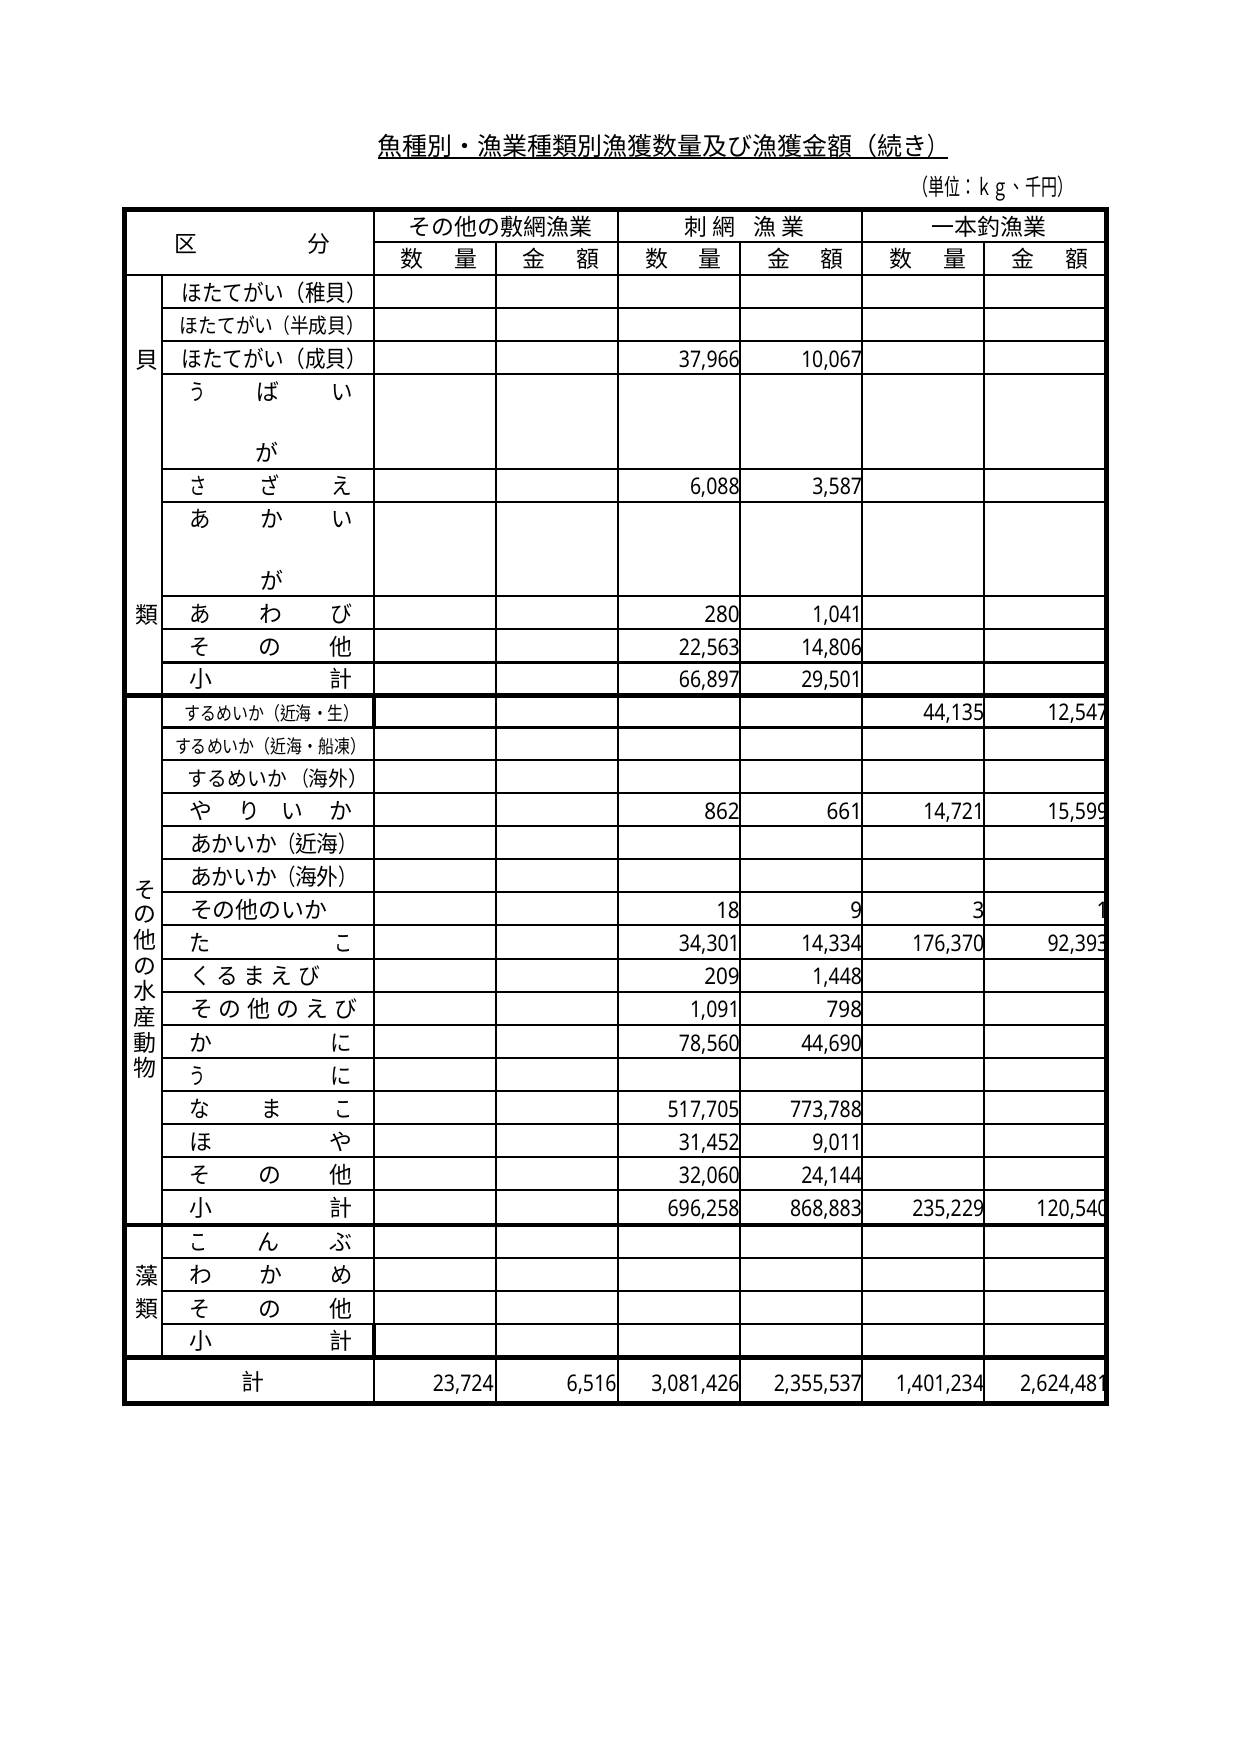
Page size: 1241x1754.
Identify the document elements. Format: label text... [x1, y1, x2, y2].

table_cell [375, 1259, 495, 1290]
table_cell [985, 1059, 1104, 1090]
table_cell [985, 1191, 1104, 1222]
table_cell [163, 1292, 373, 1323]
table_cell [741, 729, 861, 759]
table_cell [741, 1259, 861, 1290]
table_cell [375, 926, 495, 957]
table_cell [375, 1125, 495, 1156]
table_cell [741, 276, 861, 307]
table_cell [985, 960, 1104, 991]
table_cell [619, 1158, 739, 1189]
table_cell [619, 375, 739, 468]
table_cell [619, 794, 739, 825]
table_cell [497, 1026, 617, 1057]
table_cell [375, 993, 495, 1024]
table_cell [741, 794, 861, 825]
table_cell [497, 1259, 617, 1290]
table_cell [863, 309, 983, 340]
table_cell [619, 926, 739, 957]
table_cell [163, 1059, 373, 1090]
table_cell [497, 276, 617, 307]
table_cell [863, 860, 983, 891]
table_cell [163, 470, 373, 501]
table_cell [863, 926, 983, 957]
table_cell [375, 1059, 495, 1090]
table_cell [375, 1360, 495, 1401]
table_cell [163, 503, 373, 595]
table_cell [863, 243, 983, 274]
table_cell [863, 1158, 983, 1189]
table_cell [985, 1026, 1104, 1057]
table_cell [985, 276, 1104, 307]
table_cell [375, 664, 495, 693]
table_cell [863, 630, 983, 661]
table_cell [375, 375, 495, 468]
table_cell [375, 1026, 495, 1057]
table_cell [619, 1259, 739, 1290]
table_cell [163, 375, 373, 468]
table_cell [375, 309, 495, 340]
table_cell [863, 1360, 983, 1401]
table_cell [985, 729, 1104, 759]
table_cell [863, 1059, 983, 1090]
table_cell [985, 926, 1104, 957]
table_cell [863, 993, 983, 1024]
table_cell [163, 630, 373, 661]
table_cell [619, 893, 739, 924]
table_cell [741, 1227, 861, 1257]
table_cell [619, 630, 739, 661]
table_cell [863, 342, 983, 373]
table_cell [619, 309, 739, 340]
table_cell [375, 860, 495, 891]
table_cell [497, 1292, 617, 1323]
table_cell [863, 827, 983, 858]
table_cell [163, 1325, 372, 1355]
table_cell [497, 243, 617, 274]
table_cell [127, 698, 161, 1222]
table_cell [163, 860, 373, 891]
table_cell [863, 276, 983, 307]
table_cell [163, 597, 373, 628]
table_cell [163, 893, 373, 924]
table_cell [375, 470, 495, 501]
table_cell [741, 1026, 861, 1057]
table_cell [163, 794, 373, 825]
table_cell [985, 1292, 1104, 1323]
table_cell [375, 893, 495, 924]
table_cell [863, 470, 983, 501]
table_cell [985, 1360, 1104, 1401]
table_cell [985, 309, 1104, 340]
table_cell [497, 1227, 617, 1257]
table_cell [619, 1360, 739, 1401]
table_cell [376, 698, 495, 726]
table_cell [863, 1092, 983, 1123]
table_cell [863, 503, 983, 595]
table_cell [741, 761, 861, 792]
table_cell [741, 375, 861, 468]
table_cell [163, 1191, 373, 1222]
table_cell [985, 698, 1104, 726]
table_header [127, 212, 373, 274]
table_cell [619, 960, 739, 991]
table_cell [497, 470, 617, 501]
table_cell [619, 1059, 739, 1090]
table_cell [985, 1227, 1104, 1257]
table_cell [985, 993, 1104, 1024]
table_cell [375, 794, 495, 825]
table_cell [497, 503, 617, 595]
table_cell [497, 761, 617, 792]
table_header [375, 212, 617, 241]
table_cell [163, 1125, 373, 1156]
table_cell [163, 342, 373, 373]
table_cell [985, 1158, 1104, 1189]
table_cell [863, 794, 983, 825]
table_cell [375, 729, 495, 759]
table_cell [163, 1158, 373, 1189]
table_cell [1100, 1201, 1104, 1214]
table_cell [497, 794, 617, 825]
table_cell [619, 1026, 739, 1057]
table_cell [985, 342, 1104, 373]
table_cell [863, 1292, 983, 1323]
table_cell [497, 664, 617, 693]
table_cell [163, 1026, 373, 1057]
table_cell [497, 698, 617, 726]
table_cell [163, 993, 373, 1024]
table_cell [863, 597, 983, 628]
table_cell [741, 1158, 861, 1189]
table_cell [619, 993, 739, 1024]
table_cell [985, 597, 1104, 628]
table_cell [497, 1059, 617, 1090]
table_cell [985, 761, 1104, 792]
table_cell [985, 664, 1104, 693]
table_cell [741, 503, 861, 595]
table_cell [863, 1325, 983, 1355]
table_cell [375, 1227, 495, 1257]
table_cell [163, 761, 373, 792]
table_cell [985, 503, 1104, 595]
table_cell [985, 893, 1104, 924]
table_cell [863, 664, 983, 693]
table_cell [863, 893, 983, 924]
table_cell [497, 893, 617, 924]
text 魚種別・漁業種類別漁獲数量及び漁獲金額（続き） [377, 128, 1121, 162]
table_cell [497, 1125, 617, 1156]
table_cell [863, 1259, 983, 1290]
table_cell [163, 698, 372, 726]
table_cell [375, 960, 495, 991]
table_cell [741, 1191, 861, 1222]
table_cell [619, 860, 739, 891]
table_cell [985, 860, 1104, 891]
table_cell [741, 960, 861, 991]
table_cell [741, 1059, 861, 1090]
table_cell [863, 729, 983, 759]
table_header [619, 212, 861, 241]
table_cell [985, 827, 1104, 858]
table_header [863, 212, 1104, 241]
text （単位：ｋｇ、千円） [110, 171, 1073, 203]
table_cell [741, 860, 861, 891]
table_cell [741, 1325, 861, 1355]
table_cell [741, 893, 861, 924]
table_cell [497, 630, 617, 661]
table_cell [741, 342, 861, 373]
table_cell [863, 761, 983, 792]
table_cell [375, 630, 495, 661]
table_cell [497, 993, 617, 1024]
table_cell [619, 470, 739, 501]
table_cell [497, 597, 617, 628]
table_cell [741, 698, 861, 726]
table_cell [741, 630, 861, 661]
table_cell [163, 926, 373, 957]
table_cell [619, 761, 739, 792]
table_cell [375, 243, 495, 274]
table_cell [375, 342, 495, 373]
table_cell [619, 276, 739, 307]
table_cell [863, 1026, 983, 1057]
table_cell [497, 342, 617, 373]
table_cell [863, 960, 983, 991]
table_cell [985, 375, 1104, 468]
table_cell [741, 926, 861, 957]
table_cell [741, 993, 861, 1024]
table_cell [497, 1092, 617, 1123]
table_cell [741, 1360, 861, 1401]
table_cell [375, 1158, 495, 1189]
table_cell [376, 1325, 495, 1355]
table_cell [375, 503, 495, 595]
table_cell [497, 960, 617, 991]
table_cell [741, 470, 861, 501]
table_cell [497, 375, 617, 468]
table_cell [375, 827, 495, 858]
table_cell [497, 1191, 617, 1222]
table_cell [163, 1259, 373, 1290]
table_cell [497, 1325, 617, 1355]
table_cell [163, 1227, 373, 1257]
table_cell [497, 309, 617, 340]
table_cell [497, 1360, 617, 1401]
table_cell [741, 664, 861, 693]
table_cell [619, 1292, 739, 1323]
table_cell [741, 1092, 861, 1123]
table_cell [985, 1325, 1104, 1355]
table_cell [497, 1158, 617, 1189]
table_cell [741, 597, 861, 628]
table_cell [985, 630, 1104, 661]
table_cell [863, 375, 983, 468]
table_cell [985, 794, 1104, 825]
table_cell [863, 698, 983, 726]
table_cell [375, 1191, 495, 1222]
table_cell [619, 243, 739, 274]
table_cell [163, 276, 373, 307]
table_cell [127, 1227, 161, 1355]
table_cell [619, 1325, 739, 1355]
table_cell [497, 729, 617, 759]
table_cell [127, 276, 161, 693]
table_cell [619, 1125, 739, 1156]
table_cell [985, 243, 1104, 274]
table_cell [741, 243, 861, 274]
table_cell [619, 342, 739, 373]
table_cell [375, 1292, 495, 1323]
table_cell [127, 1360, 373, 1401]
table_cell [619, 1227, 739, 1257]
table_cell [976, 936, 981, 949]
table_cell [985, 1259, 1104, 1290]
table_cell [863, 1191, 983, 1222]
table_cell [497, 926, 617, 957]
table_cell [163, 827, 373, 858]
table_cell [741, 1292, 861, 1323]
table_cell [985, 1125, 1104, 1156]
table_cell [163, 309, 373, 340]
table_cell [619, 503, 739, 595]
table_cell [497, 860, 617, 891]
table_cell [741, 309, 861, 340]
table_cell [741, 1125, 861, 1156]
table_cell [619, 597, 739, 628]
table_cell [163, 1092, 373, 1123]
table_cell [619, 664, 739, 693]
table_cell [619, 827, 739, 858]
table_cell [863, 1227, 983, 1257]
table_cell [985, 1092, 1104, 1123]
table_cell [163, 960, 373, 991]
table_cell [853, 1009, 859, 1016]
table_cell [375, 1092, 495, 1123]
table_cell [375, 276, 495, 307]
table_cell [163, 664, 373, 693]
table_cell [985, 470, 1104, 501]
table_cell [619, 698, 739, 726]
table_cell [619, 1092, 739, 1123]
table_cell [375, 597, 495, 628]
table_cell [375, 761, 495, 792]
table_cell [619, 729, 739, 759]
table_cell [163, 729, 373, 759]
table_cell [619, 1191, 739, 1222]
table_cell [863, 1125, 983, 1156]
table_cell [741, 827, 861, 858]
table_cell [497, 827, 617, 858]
